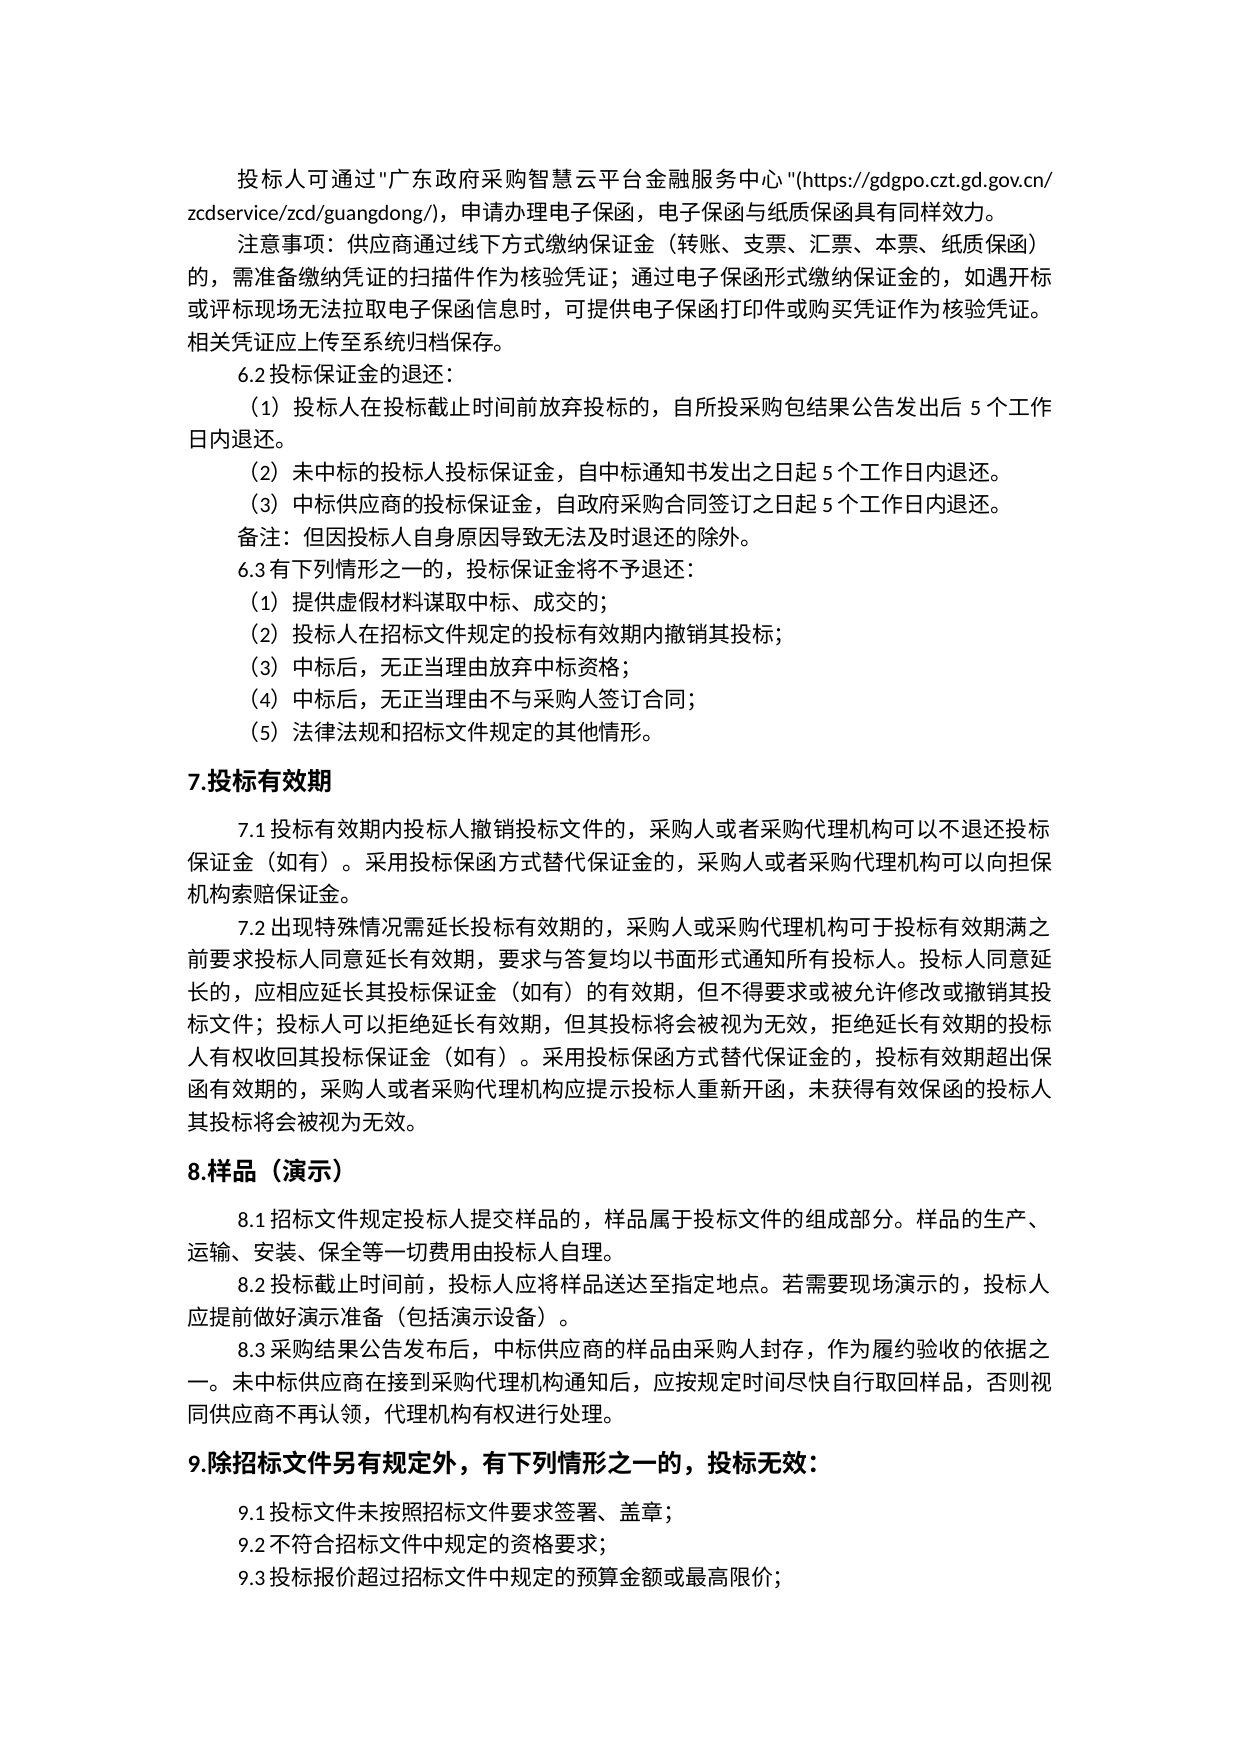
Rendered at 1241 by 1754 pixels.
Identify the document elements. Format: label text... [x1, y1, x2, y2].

text （2）未中标的投标人投标保证金，自中标通知书发出之日起5个工作日内退还。 [187, 454, 1053, 487]
text 9.1投标文件未按照招标文件要求签署、盖章； [187, 1494, 1053, 1527]
text （1）投标人在投标截止时间前放弃投标的，自所投采购包结果公告发出后5个工作日内退还。 [187, 389, 1053, 454]
text （1）提供虚假材料谋取中标、成交的； [187, 584, 1053, 617]
text （4）中标后，无正当理由不与采购人签订合同； [187, 682, 1053, 714]
text 8.样品（演示） [187, 1137, 1053, 1202]
text （3）中标后，无正当理由放弃中标资格； [187, 649, 1053, 682]
text 8.2投标截止时间前，投标人应将样品送达至指定地点。若需要现场演示的，投标人应提前做好演示准备（包括演示设备）。 [187, 1267, 1053, 1332]
text 8.3采购结果公告发布后，中标供应商的样品由采购人封存，作为履约验收的依据之一。未中标供应商在接到采购代理机构通知后，应按规定时间尽快自行取回样品，否则视同供应商不再认领，代理机构有权进行处理。 [187, 1332, 1053, 1429]
text 9.3投标报价超过招标文件中规定的预算金额或最高限价； [187, 1559, 1053, 1592]
text （3）中标供应商的投标保证金，自政府采购合同签订之日起5个工作日内退还。 [187, 487, 1053, 519]
text 7.2出现特殊情况需延长投标有效期的，采购人或采购代理机构可于投标有效期满之前要求投标人同意延长有效期，要求与答复均以书面形式通知所有投标人。投标人同意延长的，应相应延长其投标保证金（如有）的有效期，但不得要求或被允许修改或撤销其投标文件；投标人可以拒绝延长有效期，但其投标将会被视为无效，拒绝延长有效期的投标人有权收回其投标保证金（如有）。采用投标保函方式替代保证金的，投标有效期超出保函有效期的，采购人或者采购代理机构应提示投标人重新开函，未获得有效保函的投标人其投标将会被视为无效。 [187, 909, 1053, 1137]
text （5）法律法规和招标文件规定的其他情形。 [187, 714, 1053, 747]
text 6.2投标保证金的退还： [187, 357, 1053, 389]
text 备注：但因投标人自身原因导致无法及时退还的除外。 [187, 519, 1053, 552]
text 6.3有下列情形之一的，投标保证金将不予退还： [187, 552, 1053, 584]
text 注意事项：供应商通过线下方式缴纳保证金（转账、支票、汇票、本票、纸质保函）的，需准备缴纳凭证的扫描件作为核验凭证；通过电子保函形式缴纳保证金的，如遇开标或评标现场无法拉取电子保函信息时，可提供电子保函打印件或购买凭证作为核验凭证。相关凭证应上传至系统归档保存。 [187, 227, 1053, 357]
text 9.除招标文件另有规定外，有下列情形之一的，投标无效： [187, 1429, 1053, 1494]
text 9.2不符合招标文件中规定的资格要求； [187, 1527, 1053, 1559]
text （2）投标人在招标文件规定的投标有效期内撤销其投标； [187, 617, 1053, 649]
text 7.1投标有效期内投标人撤销投标文件的，采购人或者采购代理机构可以不退还投标保证金（如有）。采用投标保函方式替代保证金的，采购人或者采购代理机构可以向担保机构索赔保证金。 [187, 812, 1053, 909]
text 8.1招标文件规定投标人提交样品的，样品属于投标文件的组成部分。样品的生产、运输、安装、保全等一切费用由投标人自理。 [187, 1202, 1053, 1267]
text 投标人可通过"广东政府采购智慧云平台金融服务中心"(https://gdgpo.czt.gd.gov.cn/zcdservice/zcd/guangdong/)，申请办理电子保函，电子保函与纸质保函具有同样效力。 [187, 162, 1053, 227]
text 7.投标有效期 [187, 747, 1053, 812]
